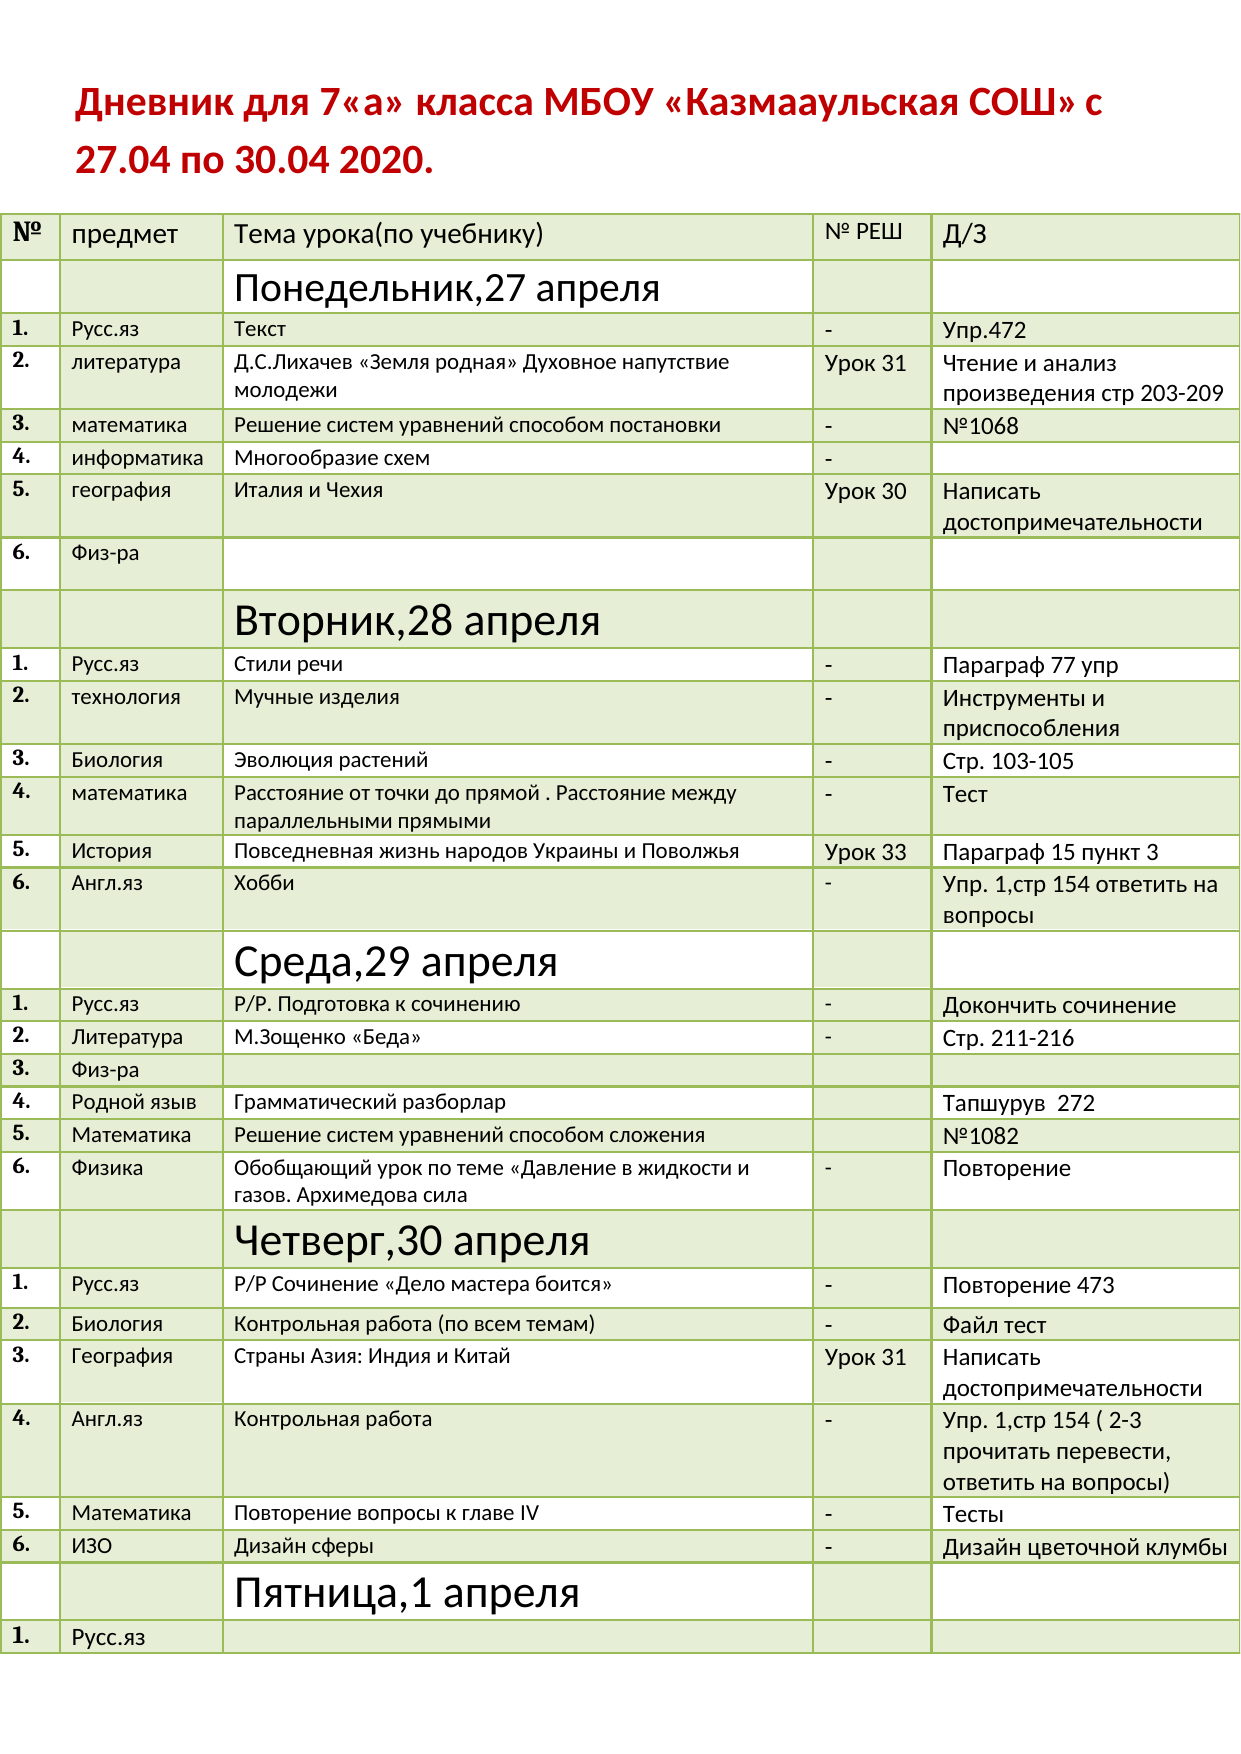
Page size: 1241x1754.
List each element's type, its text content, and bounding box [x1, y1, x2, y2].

table_cell 4. [2, 778, 59, 834]
table_cell [2, 591, 59, 647]
table_cell [933, 261, 1239, 312]
table_cell [814, 1088, 930, 1118]
table_cell М.Зощенко «Беда» [224, 1022, 812, 1053]
table_cell Физ-ра [61, 539, 222, 589]
table_cell Русс.яз [61, 314, 222, 345]
table_cell Контрольная работа [224, 1405, 812, 1496]
table_cell [61, 1211, 222, 1267]
table_cell [814, 1211, 930, 1267]
table_cell - [814, 649, 930, 680]
table_cell [814, 1564, 930, 1619]
table_cell ИЗО [61, 1531, 222, 1561]
table_cell Мучные изделия [224, 682, 812, 743]
table_cell - [814, 1309, 930, 1339]
table_cell - [814, 1498, 930, 1529]
table_cell №1082 [933, 1120, 1239, 1151]
table_cell - [814, 314, 930, 345]
table_cell Обобщающий урок по теме «Давление в жидкости и газов. Архимедова сила [224, 1153, 812, 1209]
table_cell Повторение вопросы к главе IV [224, 1498, 812, 1529]
table_cell Стр. 103-105 [933, 745, 1239, 776]
table_cell Англ.яз [61, 1405, 222, 1496]
table_cell Четверг,30 апреля [224, 1211, 812, 1267]
table_cell Италия и Чехия [224, 475, 812, 536]
table_cell [933, 591, 1239, 647]
table_cell [814, 1120, 930, 1151]
table_cell 4. [2, 1088, 59, 1118]
table_cell [814, 1055, 930, 1085]
table_cell - [814, 410, 930, 441]
table_cell [2, 1211, 59, 1267]
table_cell [61, 1564, 222, 1619]
table_cell Биология [61, 745, 222, 776]
table_cell 2. [2, 682, 59, 743]
table_cell Упр. 1,стр 154 ( 2-3 прочитать перевести, ответить на вопросы) [933, 1405, 1239, 1496]
table_cell Физика [61, 1153, 222, 1209]
table_cell [224, 1055, 812, 1085]
table_cell Дизайн цветочной клумбы [933, 1531, 1239, 1561]
table_cell 6. [2, 869, 59, 929]
table_cell 5. [2, 1498, 59, 1529]
table_cell - [814, 745, 930, 776]
table_cell Дизайн сферы [224, 1531, 812, 1561]
table_cell информатика [61, 443, 222, 473]
table_cell [814, 591, 930, 647]
table_cell математика [61, 410, 222, 441]
table_cell Упр. 1,стр 154 ответить на вопросы [933, 869, 1239, 929]
table_cell [224, 539, 812, 589]
table_cell 1. [2, 649, 59, 680]
table_cell Р/Р Сочинение «Дело мастера боится» [224, 1269, 812, 1307]
table_cell Файл тест [933, 1309, 1239, 1339]
table_cell 2. [2, 1022, 59, 1053]
text Дневник для 7«а» класса МБОУ «Казмааульская СОШ» с 27.04 по 30.04 2020. [75, 75, 1165, 184]
table_cell Родной языв [61, 1088, 222, 1118]
table_cell 3. [2, 410, 59, 441]
table_cell Среда,29 апреля [224, 932, 812, 987]
table_cell Русс.яз [61, 1269, 222, 1307]
table_cell - [814, 443, 930, 473]
table_cell 5. [2, 475, 59, 536]
table_cell - [814, 682, 930, 743]
table_cell [933, 1564, 1239, 1619]
table_header предмет [61, 215, 222, 259]
table_cell [933, 1621, 1239, 1652]
table_cell - [814, 990, 930, 1020]
table_cell Д.С.Лихачев «Земля родная» Духовное напутствие молодежи [224, 347, 812, 408]
table_cell [224, 1621, 812, 1652]
table_cell Упр.472 [933, 314, 1239, 345]
table_cell 3. [2, 1055, 59, 1085]
table_cell Математика [61, 1498, 222, 1529]
table_cell Повторение 473 [933, 1269, 1239, 1307]
table_cell - [814, 1531, 930, 1561]
table_cell география [61, 475, 222, 536]
table_cell 3. [2, 1341, 59, 1402]
table_cell [2, 261, 59, 312]
table_cell 1. [2, 1269, 59, 1307]
table_header Тема урока(по учебнику) [224, 215, 812, 259]
table_cell [61, 591, 222, 647]
table_cell [61, 932, 222, 987]
table_cell Урок 30 [814, 475, 930, 536]
table_cell 1. [2, 1621, 59, 1652]
table_cell 6. [2, 1153, 59, 1209]
table_cell Эволюция растений [224, 745, 812, 776]
table_cell 1. [2, 990, 59, 1020]
table_cell - [814, 869, 930, 929]
table_cell Урок 33 [814, 836, 930, 866]
table_cell [2, 932, 59, 987]
table_header № [2, 215, 59, 259]
table_cell [814, 539, 930, 589]
table_cell технология [61, 682, 222, 743]
table_cell 4. [2, 443, 59, 473]
table_cell Вторник,28 апреля [224, 591, 812, 647]
table_cell 6. [2, 539, 59, 589]
table_cell Решение систем уравнений способом сложения [224, 1120, 812, 1151]
table_cell Стили речи [224, 649, 812, 680]
table_cell Урок 31 [814, 347, 930, 408]
table_cell Написать достопримечательности [933, 475, 1239, 536]
table_cell - [814, 1022, 930, 1053]
table_cell [933, 1211, 1239, 1267]
table_header Д/З [933, 215, 1239, 259]
table_cell - [814, 1153, 930, 1209]
table_cell Параграф 15 пункт 3 [933, 836, 1239, 866]
table_cell Англ.яз [61, 869, 222, 929]
table_cell [933, 443, 1239, 473]
table_cell 2. [2, 347, 59, 408]
table_cell Параграф 77 упр [933, 649, 1239, 680]
table_cell математика [61, 778, 222, 834]
table_cell - [814, 1269, 930, 1307]
table_cell Контрольная работа (по всем темам) [224, 1309, 812, 1339]
table_cell Повторение [933, 1153, 1239, 1209]
table_cell Урок 31 [814, 1341, 930, 1402]
table_cell Написать достопримечательности [933, 1341, 1239, 1402]
table_cell Стр. 211-216 [933, 1022, 1239, 1053]
table_cell №1068 [933, 410, 1239, 441]
table_cell Биология [61, 1309, 222, 1339]
table_cell [814, 932, 930, 987]
table_cell Физ-ра [61, 1055, 222, 1085]
table_cell 5. [2, 836, 59, 866]
table_cell - [814, 778, 930, 834]
table_cell Чтение и анализ произведения стр 203-209 [933, 347, 1239, 408]
table_cell Докончить сочинение [933, 990, 1239, 1020]
table_cell литература [61, 347, 222, 408]
table_cell История [61, 836, 222, 866]
table_cell 4. [2, 1405, 59, 1496]
table_cell [933, 932, 1239, 987]
table_cell 5. [2, 1120, 59, 1151]
table_cell Понедельник,27 апреля [224, 261, 812, 312]
table_cell Текст [224, 314, 812, 345]
table_cell Тапшурув 272 [933, 1088, 1239, 1118]
table_cell [2, 1564, 59, 1619]
table_cell 3. [2, 745, 59, 776]
table_cell [933, 1055, 1239, 1085]
table_cell 2. [2, 1309, 59, 1339]
table_cell Повседневная жизнь народов Украины и Поволжья [224, 836, 812, 866]
table_cell - [814, 1405, 930, 1496]
table_cell Многообразие схем [224, 443, 812, 473]
table_cell [933, 539, 1239, 589]
table_cell Грамматический разборлар [224, 1088, 812, 1118]
table_cell 6. [2, 1531, 59, 1561]
table_cell Хобби [224, 869, 812, 929]
table_cell 1. [2, 314, 59, 345]
table_cell Математика [61, 1120, 222, 1151]
table_cell Русс.яз [61, 990, 222, 1020]
table_cell Р/Р. Подготовка к сочинению [224, 990, 812, 1020]
table_cell [814, 1621, 930, 1652]
table_cell Расстояние от точки до прямой . Расстояние между параллельными прямыми [224, 778, 812, 834]
table_cell Решение систем уравнений способом постановки [224, 410, 812, 441]
table_cell [814, 261, 930, 312]
table_cell Русс.яз [61, 1621, 222, 1652]
table_cell Русс.яз [61, 649, 222, 680]
table_header № РЕШ [814, 215, 930, 259]
table_cell Инструменты и приспособления [933, 682, 1239, 743]
table_cell Литература [61, 1022, 222, 1053]
table_cell Пятница,1 апреля [224, 1564, 812, 1619]
table_cell География [61, 1341, 222, 1402]
table_cell [61, 261, 222, 312]
table_cell Тест [933, 778, 1239, 834]
table_cell Страны Азия: Индия и Китай [224, 1341, 812, 1402]
table_cell Тесты [933, 1498, 1239, 1529]
